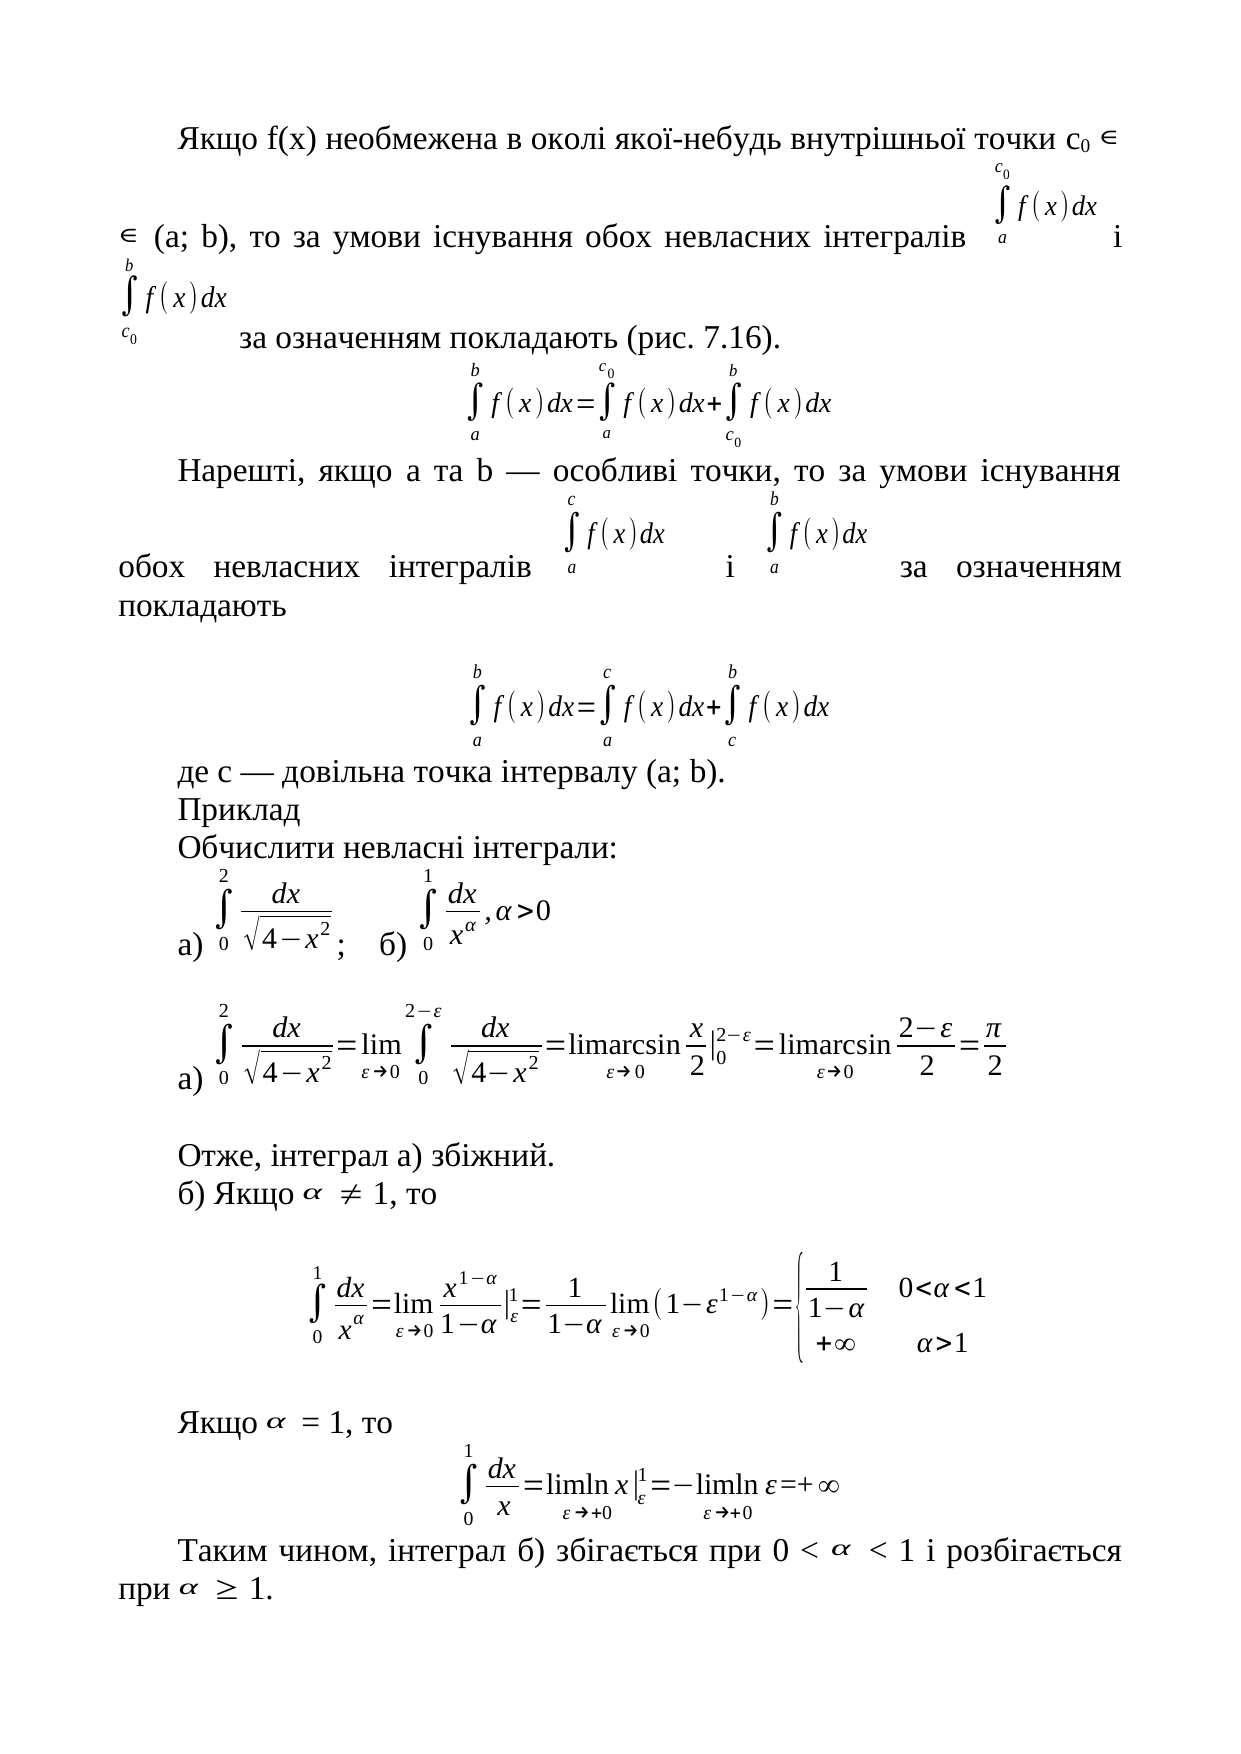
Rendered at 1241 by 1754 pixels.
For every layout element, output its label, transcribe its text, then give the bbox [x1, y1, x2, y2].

text Нарешті, якщо а та b — особливі точки, то за умови існування обох невласних інтегралів і за означенням покладають [118, 451, 1122, 623]
text Якщо = 1, то [118, 1402, 1122, 1441]
text Обчислити невласні інтеграли: [118, 827, 1122, 866]
text а) ; б) [118, 866, 1122, 962]
text а) [118, 1000, 1122, 1097]
text Якщо f(x) необмежена в околі якої-небудь внутрішньої точки с0 (а; b), то за умови існування обох невласних інтегралів і за означенням покладають (рис. 7.16). [118, 118, 1122, 355]
text б) Якщо 1, то [118, 1173, 1122, 1212]
text Приклад [118, 789, 1122, 827]
text Таким чином, інтеграл б) збігається при 0 < < 1 і розбігається при 1. [118, 1530, 1122, 1606]
text Отже, інтеграл а) збіжний. [118, 1135, 1122, 1173]
text де с — довільна точка інтервалу (а; b). [118, 751, 1122, 789]
